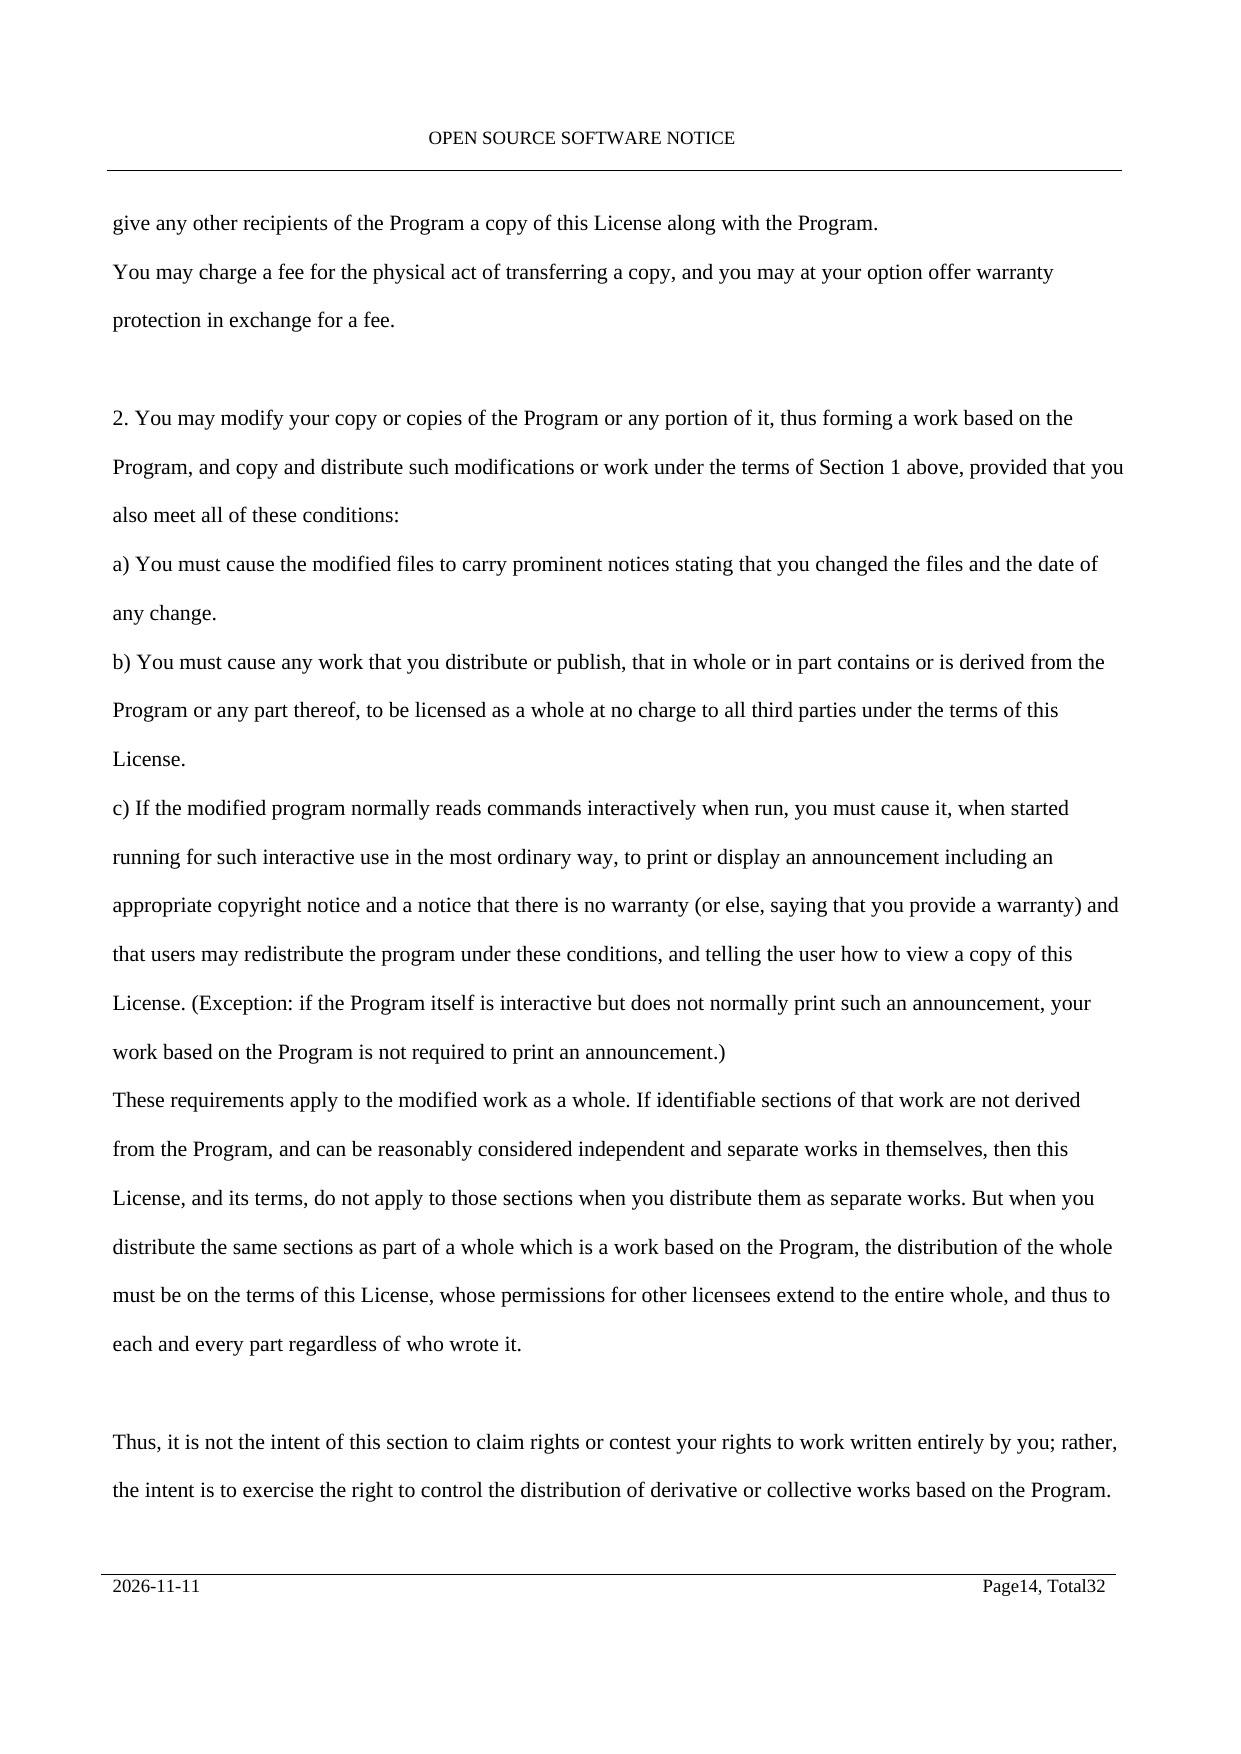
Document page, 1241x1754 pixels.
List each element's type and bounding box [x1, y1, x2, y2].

text [112, 206, 1128, 1506]
